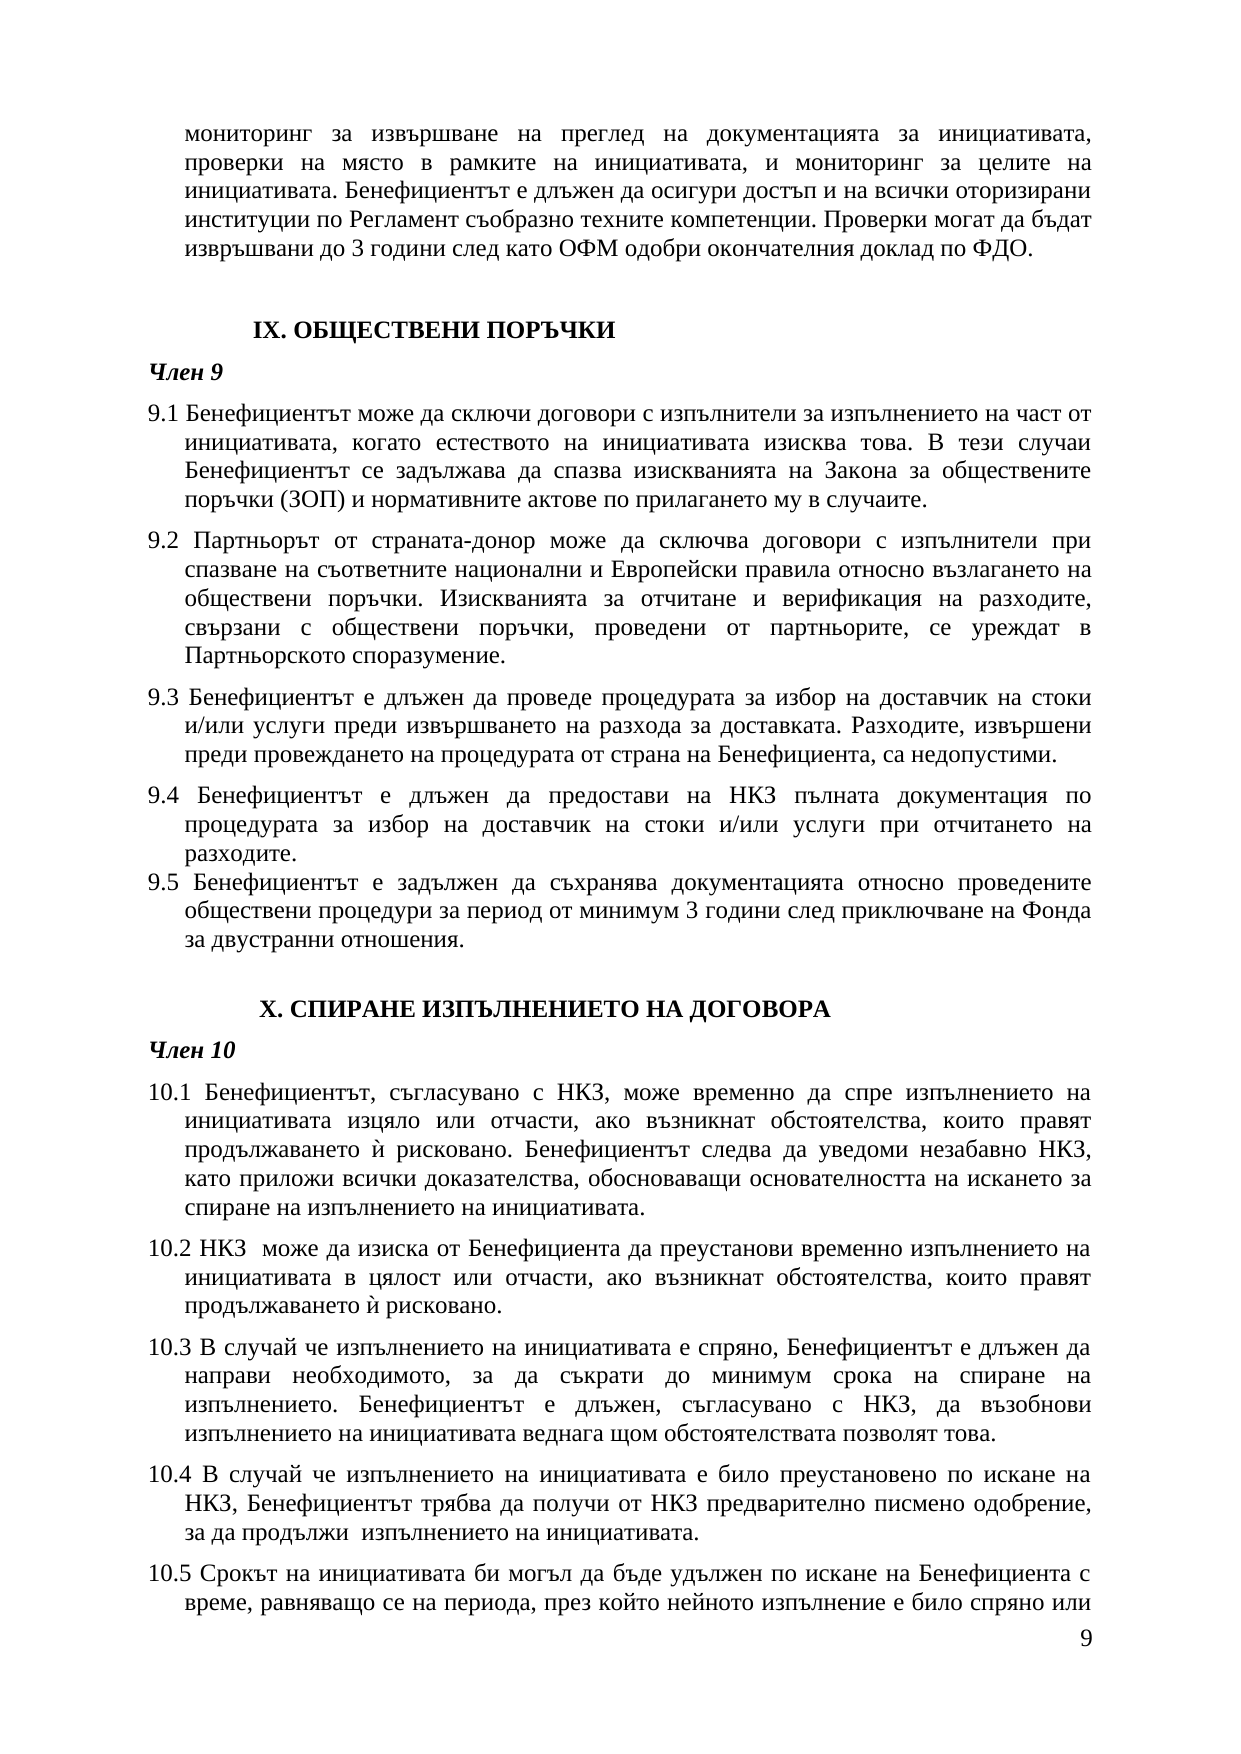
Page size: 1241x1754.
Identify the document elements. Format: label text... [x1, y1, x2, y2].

text 9.5 Бенефициентът е задължен да съхранява документацията относно проведените обществени процедури за период от минимум 3 години след приключване на Фонда за двустранни отношения. [148, 867, 1092, 953]
text Член 10 [148, 1036, 1092, 1064]
text 9.4 Бенефициентът е длъжен да предостави на НКЗ пълната документация по процедурата за избор на доставчик на стоки и/или услуги при отчитането на разходите. [148, 781, 1092, 867]
text Член 9 [148, 357, 1092, 386]
text 10.3 В случай че изпълнението на инициативата е спряно, Бенефициентът е длъжен да направи необходимото, за да съкрати до минимум срока на спиране на изпълнението. Бенефициентът е длъжен, съгласувано с НКЗ, да възобнови изпълнението на инициативата веднага щом обстоятелствата позволят това. [148, 1332, 1092, 1447]
text 10.2 НКЗ може да изиска от Бенефициента да преустанови временно изпълнението на инициативата в цялост или отчасти, ако възникнат обстоятелства, които правят продължаването ѝ рисковано. [148, 1233, 1092, 1319]
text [148, 1558, 1092, 1616]
text 9.2 Партньорът от страната-донор може да сключва договори с изпълнители при спазване на съответните национални и Европейски правила относно възлагането на обществени поръчки. Изискванията за отчитане и верификация на разходите, свързани с обществени поръчки, проведени от партньорите, се уреждат в Партньорското споразумение. [148, 526, 1092, 669]
text IX. ОБЩЕСТВЕНИ ПОРЪЧКИ [148, 316, 1092, 344]
text 10.4 В случай че изпълнението на инициативата е било преустановено по искане на НКЗ, Бенефициентът трябва да получи от НКЗ предварително писмено одобрение, за да продължи изпълнението на инициативата. [148, 1459, 1092, 1546]
text 9.3 Бенефициентът е длъжен да проведе процедурата за избор на доставчик на стоки и/или услуги преди извършването на разхода за доставката. Разходите, извършени преди провеждането на процедурата от страна на Бенефициента, са недопустими. [148, 682, 1092, 768]
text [140, 118, 1092, 262]
text 9.1 Бенефициентът може да сключи договори с изпълнители за изпълнението на част от инициативата, когато естеството на инициативата изисква това. В тези случаи Бенефициентът се задължава да спазва изискванията на Закона за обществените поръчки (ЗОП) и нормативните актове по прилагането му в случаите. [148, 398, 1092, 513]
text 10.1 Бенефициентът, съгласувано с НКЗ, може временно да спре изпълнението на инициативата изцяло или отчасти, ако възникнат обстоятелства, които правят продължаването ѝ рисковано. Бенефициентът следва да уведоми незабавно НКЗ, като приложи всички доказателства, обосноваващи основателността на искането за спиране на изпълнението на инициативата. [148, 1077, 1092, 1221]
text X. СПИРАНЕ ИЗПЪЛНЕНИЕТО НА ДОГОВОРА [148, 994, 1092, 1023]
